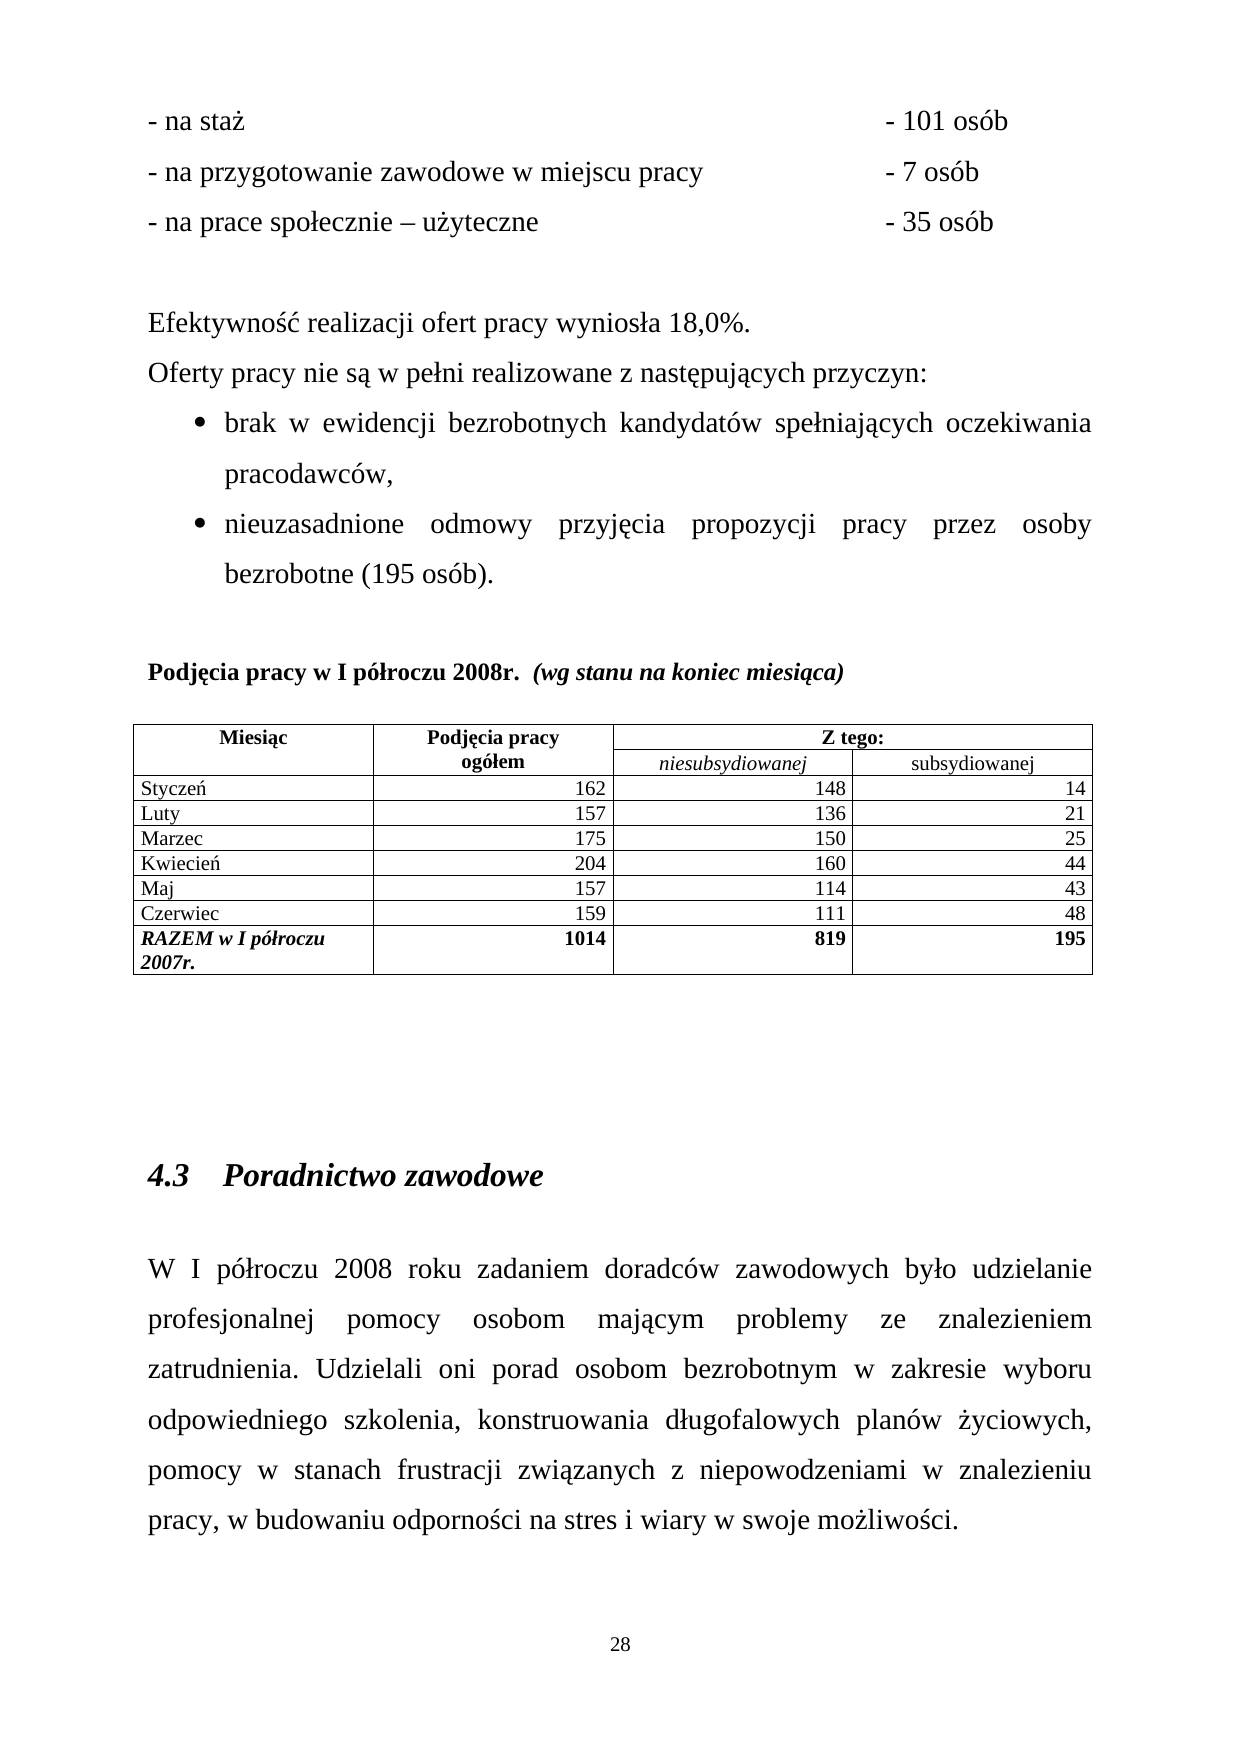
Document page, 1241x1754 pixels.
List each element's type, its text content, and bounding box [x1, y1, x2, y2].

table_cell 21 [853, 801, 1092, 825]
list Poradnictwo zawodowe [148, 1155, 1093, 1193]
table_cell 1014 [374, 926, 613, 974]
table_cell RAZEM w I półroczu 2007r. [134, 926, 373, 974]
text W I półroczu 2008 roku zadaniem doradców zawodowych było udzielanie profesjonalnej pomocy osobom mającym problemy ze znalezieniem zatrudnienia. Udzielali oni porad osobom bezrobotnym w zakresie wyboru odpowiedniego szkolenia, konstruowania długofalowych planów życiowych, pomocy w stanach frustracji związanych z niepowodzeniami w znalezieniu pracy, w budowaniu odporności na stres i wiary w swoje możliwości. [148, 1251, 1093, 1536]
table_cell 148 [614, 776, 852, 799]
table_header Miesiąc [134, 725, 373, 774]
table_cell 25 [853, 826, 1092, 850]
list brak w ewidencji bezrobotnych kandydatów spełniających oczekiwania pracodawców, [195, 405, 1093, 489]
text - na prace społecznie – użyteczne - 35 osób [148, 204, 1093, 238]
table_cell 160 [614, 851, 852, 875]
table_header Podjęcia pracy ogółem [374, 725, 613, 774]
text - na przygotowanie zawodowe w miejscu pracy - 7 osób [148, 154, 1093, 187]
table_cell 136 [614, 801, 852, 825]
table_cell 114 [614, 876, 852, 900]
text Podjęcia pracy w I półroczu 2008r. (wg stanu na koniec miesiąca) [148, 657, 1093, 686]
table_cell 162 [374, 776, 613, 799]
table_cell 195 [853, 926, 1092, 974]
table_cell 43 [853, 876, 1092, 900]
table_cell 157 [374, 876, 613, 900]
text Efektywność realizacji ofert pracy wyniosła 18,0%. [148, 305, 1093, 338]
table_cell 14 [853, 776, 1092, 799]
table_cell Marzec [134, 826, 373, 850]
table_cell Kwiecień [134, 851, 373, 875]
table_cell 157 [374, 801, 613, 825]
table_cell 204 [374, 851, 613, 875]
table_cell 48 [853, 901, 1092, 925]
text - na staż - 101 osób [148, 103, 1093, 137]
table_cell 150 [614, 826, 852, 850]
table_cell niesubsydiowanej [614, 750, 852, 774]
table_cell Luty [134, 801, 373, 825]
table_cell 175 [374, 826, 613, 850]
list nieuzasadnione odmowy przyjęcia propozycji pracy przez osoby bezrobotne (195 osób). [195, 506, 1093, 590]
table_header Z tego: [614, 725, 1092, 749]
table_cell Czerwiec [134, 901, 373, 925]
table_cell 159 [374, 901, 613, 925]
table_cell Styczeń [134, 776, 373, 799]
table_cell Maj [134, 876, 373, 900]
table_cell subsydiowanej [853, 750, 1092, 774]
table_cell 44 [853, 851, 1092, 875]
text Oferty pracy nie są w pełni realizowane z następujących przyczyn: [148, 355, 1093, 388]
table_cell 111 [614, 901, 852, 925]
table_cell 819 [614, 926, 852, 974]
